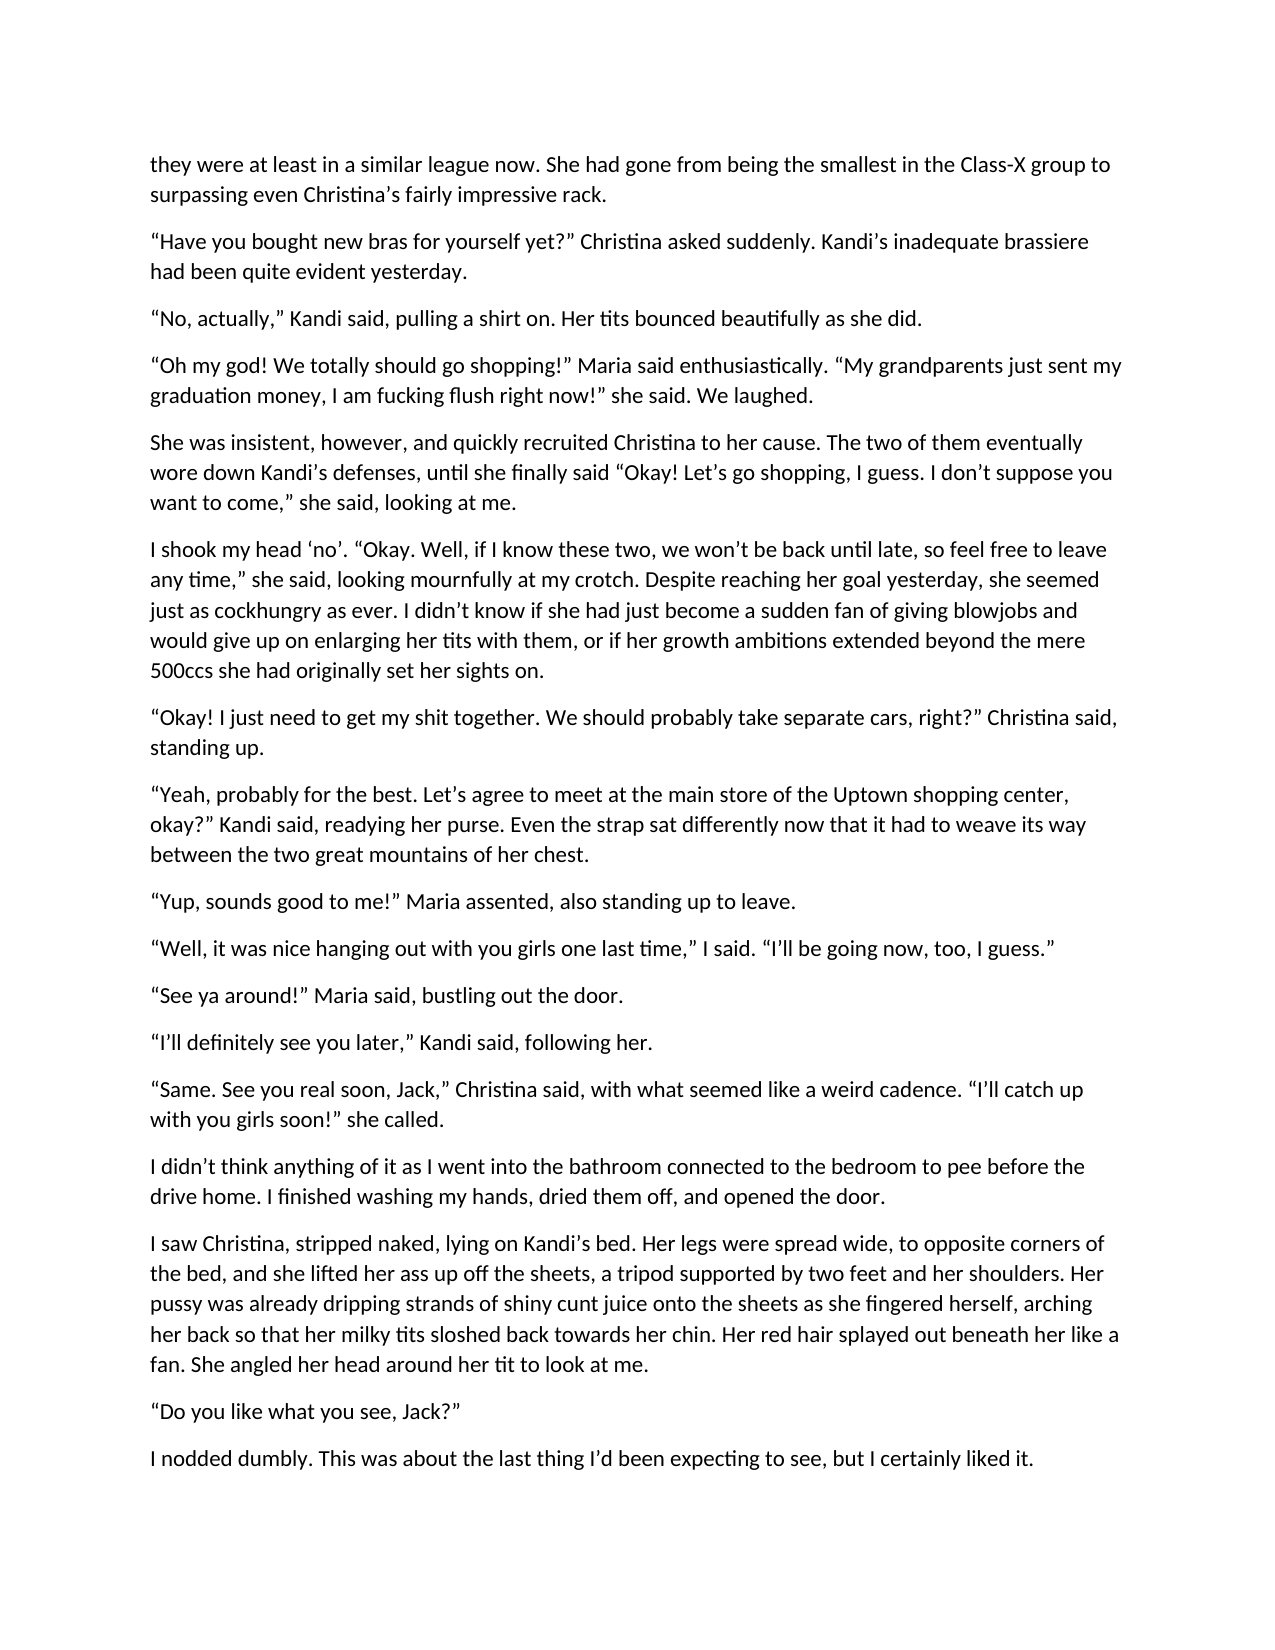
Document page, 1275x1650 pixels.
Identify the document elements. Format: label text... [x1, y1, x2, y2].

text “Yeah, probably for the best. Let’s agree to meet at the main store of the Uptown shopping center, okay?” Kandi said, readying her purse. Even the strap sat differently now that it had to weave its way between the two great mountains of her chest. [150, 780, 1125, 869]
text “Well, it was nice hanging out with you girls one last time,” I said. “I’ll be going now, too, I guess.” [150, 934, 1125, 962]
text “No, actually,” Kandi said, pulling a shirt on. Her tits bounced beautifully as she did. [150, 304, 1125, 332]
text “Have you bought new bras for yourself yet?” Christina asked suddenly. Kandi’s inadequate brassiere had been quite evident yesterday. [150, 227, 1125, 285]
text “Yup, sounds good to me!” Maria assented, also standing up to leave. [150, 887, 1125, 916]
text I nodded dumbly. This was about the last thing I’d been expecting to see, but I certainly liked it. [150, 1444, 1125, 1472]
text “See ya around!” Maria said, bustling out the door. [150, 981, 1125, 1009]
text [150, 150, 1125, 208]
text I didn’t think anything of it as I went into the bathroom connected to the bedroom to pee before the drive home. I finished washing my hands, dried them off, and opened the door. [150, 1152, 1125, 1210]
text “Okay! I just need to get my shit together. We should probably take separate cars, right?” Christina said, standing up. [150, 703, 1125, 761]
text I shook my head ‘no’. “Okay. Well, if I know these two, we won’t be back until late, so feel free to leave any time,” she said, looking mournfully at my crotch. Despite reaching her goal yesterday, she seemed just as cockhungry as ever. I didn’t know if she had just become a sudden fan of giving blowjobs and would give up on enlarging her tits with them, or if her growth ambitions extended beyond the mere 500ccs she had originally set her sights on. [150, 535, 1125, 684]
text I saw Christina, stripped naked, lying on Kandi’s bed. Her legs were spread wide, to opposite corners of the bed, and she lifted her ass up off the sheets, a tripod supported by two feet and her shoulders. Her pussy was already dripping strands of shiny cunt juice onto the sheets as she fingered herself, arching her back so that her milky tits sloshed back towards her chin. Her red hair splayed out beneath her like a fan. She angled her head around her tit to look at me. [150, 1229, 1125, 1378]
text “I’ll definitely see you later,” Kandi said, following her. [150, 1028, 1125, 1056]
text “Same. See you real soon, Jack,” Christina said, with what seemed like a weird cadence. “I’ll catch up with you girls soon!” she called. [150, 1075, 1125, 1133]
text She was insistent, however, and quickly recruited Christina to her cause. The two of them eventually wore down Kandi’s defenses, until she finally said “Okay! Let’s go shopping, I guess. I don’t suppose you want to come,” she said, looking at me. [150, 428, 1125, 517]
text “Oh my god! We totally should go shopping!” Maria said enthusiastically. “My grandparents just sent my graduation money, I am fucking flush right now!” she said. We laughed. [150, 351, 1125, 409]
text “Do you like what you see, Jack?” [150, 1397, 1125, 1425]
